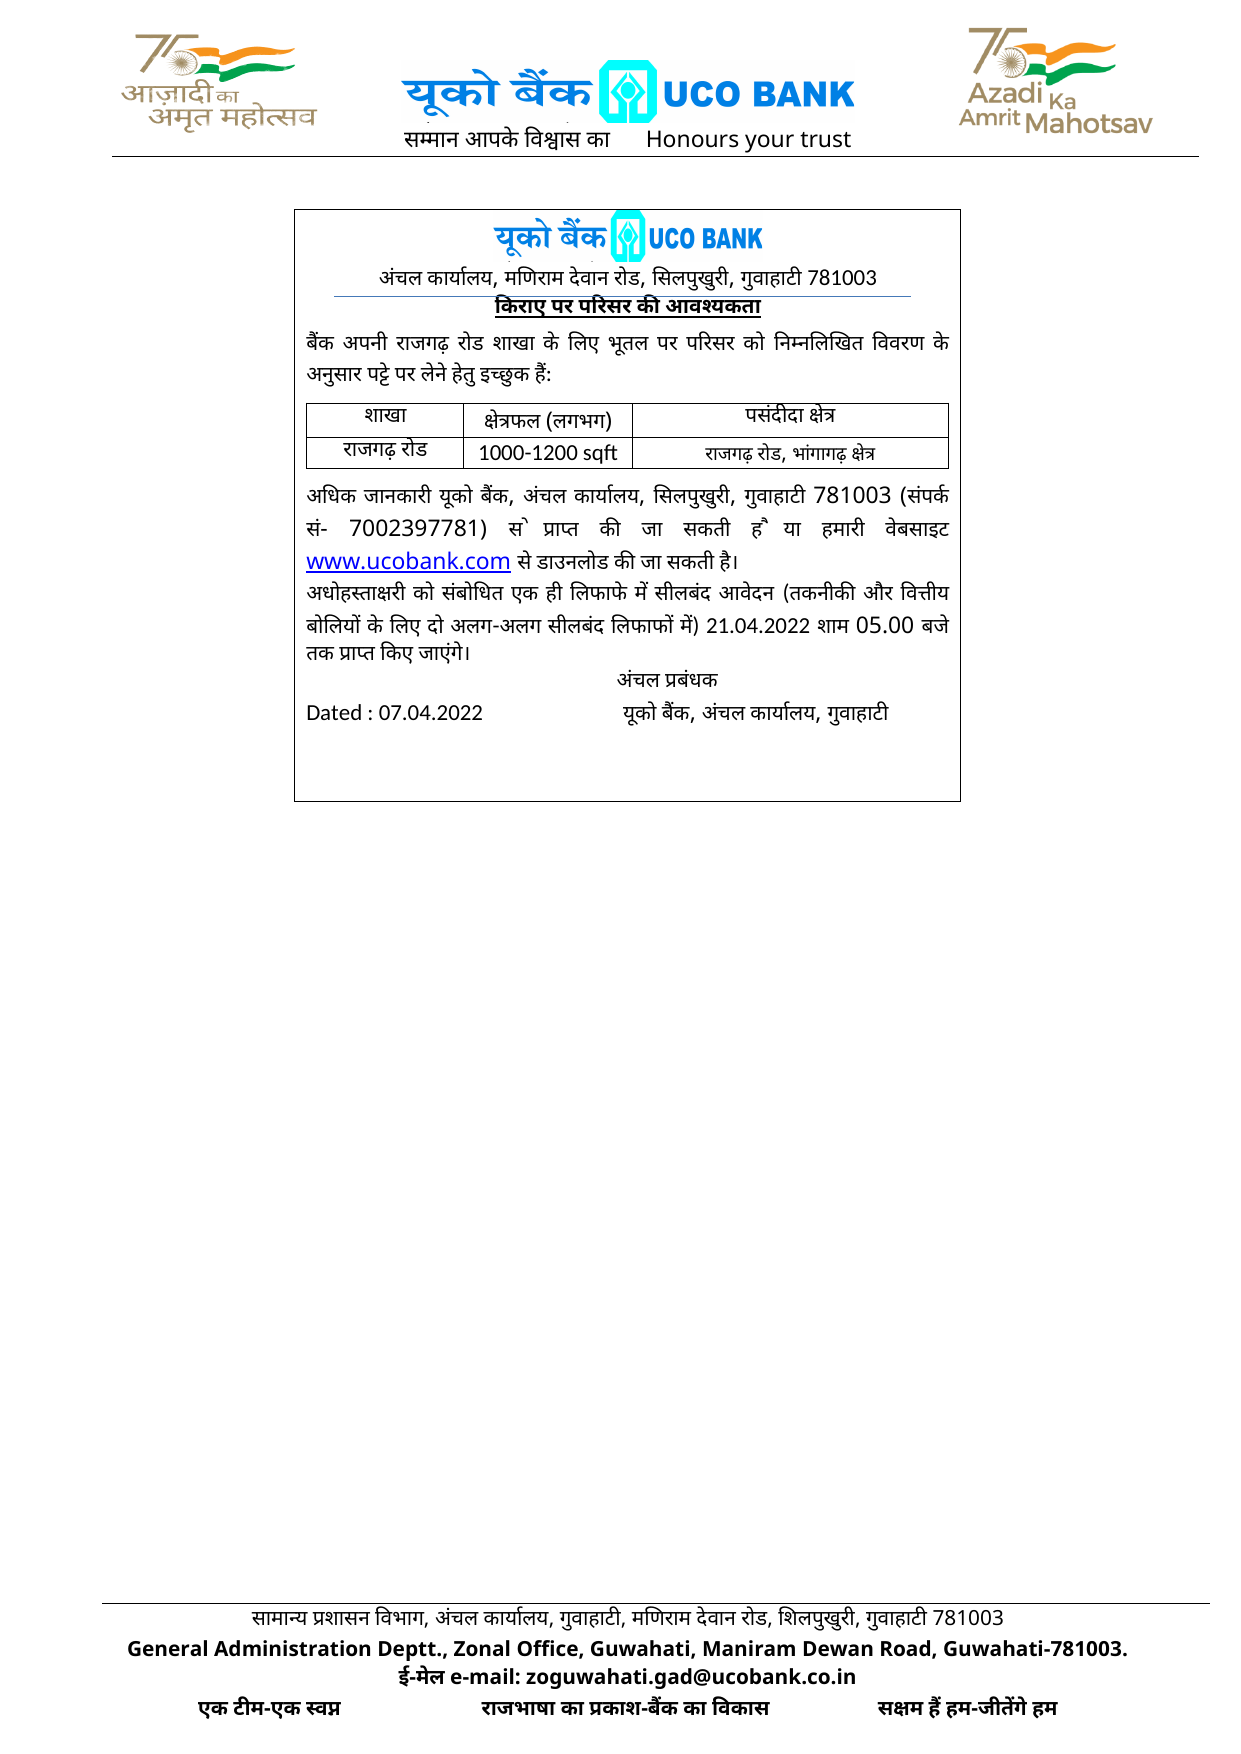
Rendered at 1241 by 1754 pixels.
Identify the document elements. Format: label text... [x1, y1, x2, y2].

picture [401, 60, 855, 123]
picture [493, 210, 763, 262]
picture [952, 9, 1158, 144]
table_header अंचल कार्यालय, मणिराम देवान रोड, सिलपुखुरी, गुवाहाटी 781003 किराए पर परिसर की आवश्यकता बैंक अपनी राजगढ़ रोड शाखा के लिए भूतल पर परिसर को निम्नलिखित विवरण के अनुसार पट्टे पर लेने हेतु इच्छुक हैं: अधिक जानकारी यूको बैंक, अंचल कार्यालय, सिलपुखुरी, गुवाहाटी 781003 (संपर्क सं- 7002397781) से प्राप्त की जा सकती है या हमारी वेबसाइट www.ucobank.com से डाउनलोड की जा सकती है। अधोहस्ताक्षरी को संबोधित एक ही लिफाफे में सीलबंद आवेदन (तकनीकी और वित्तीय बोलियों के लिए दो अलग-अलग सीलबंद लिफाफों में) 21.04.2022 शाम 05.00 बजे तक प्राप्त किए जाएंगे। अंचल प्रबंधक Dated : 07.04.2022 यूको बैंक, अंचल कार्यालय, गुवाहाटी [295, 210, 960, 801]
picture [110, 8, 322, 143]
